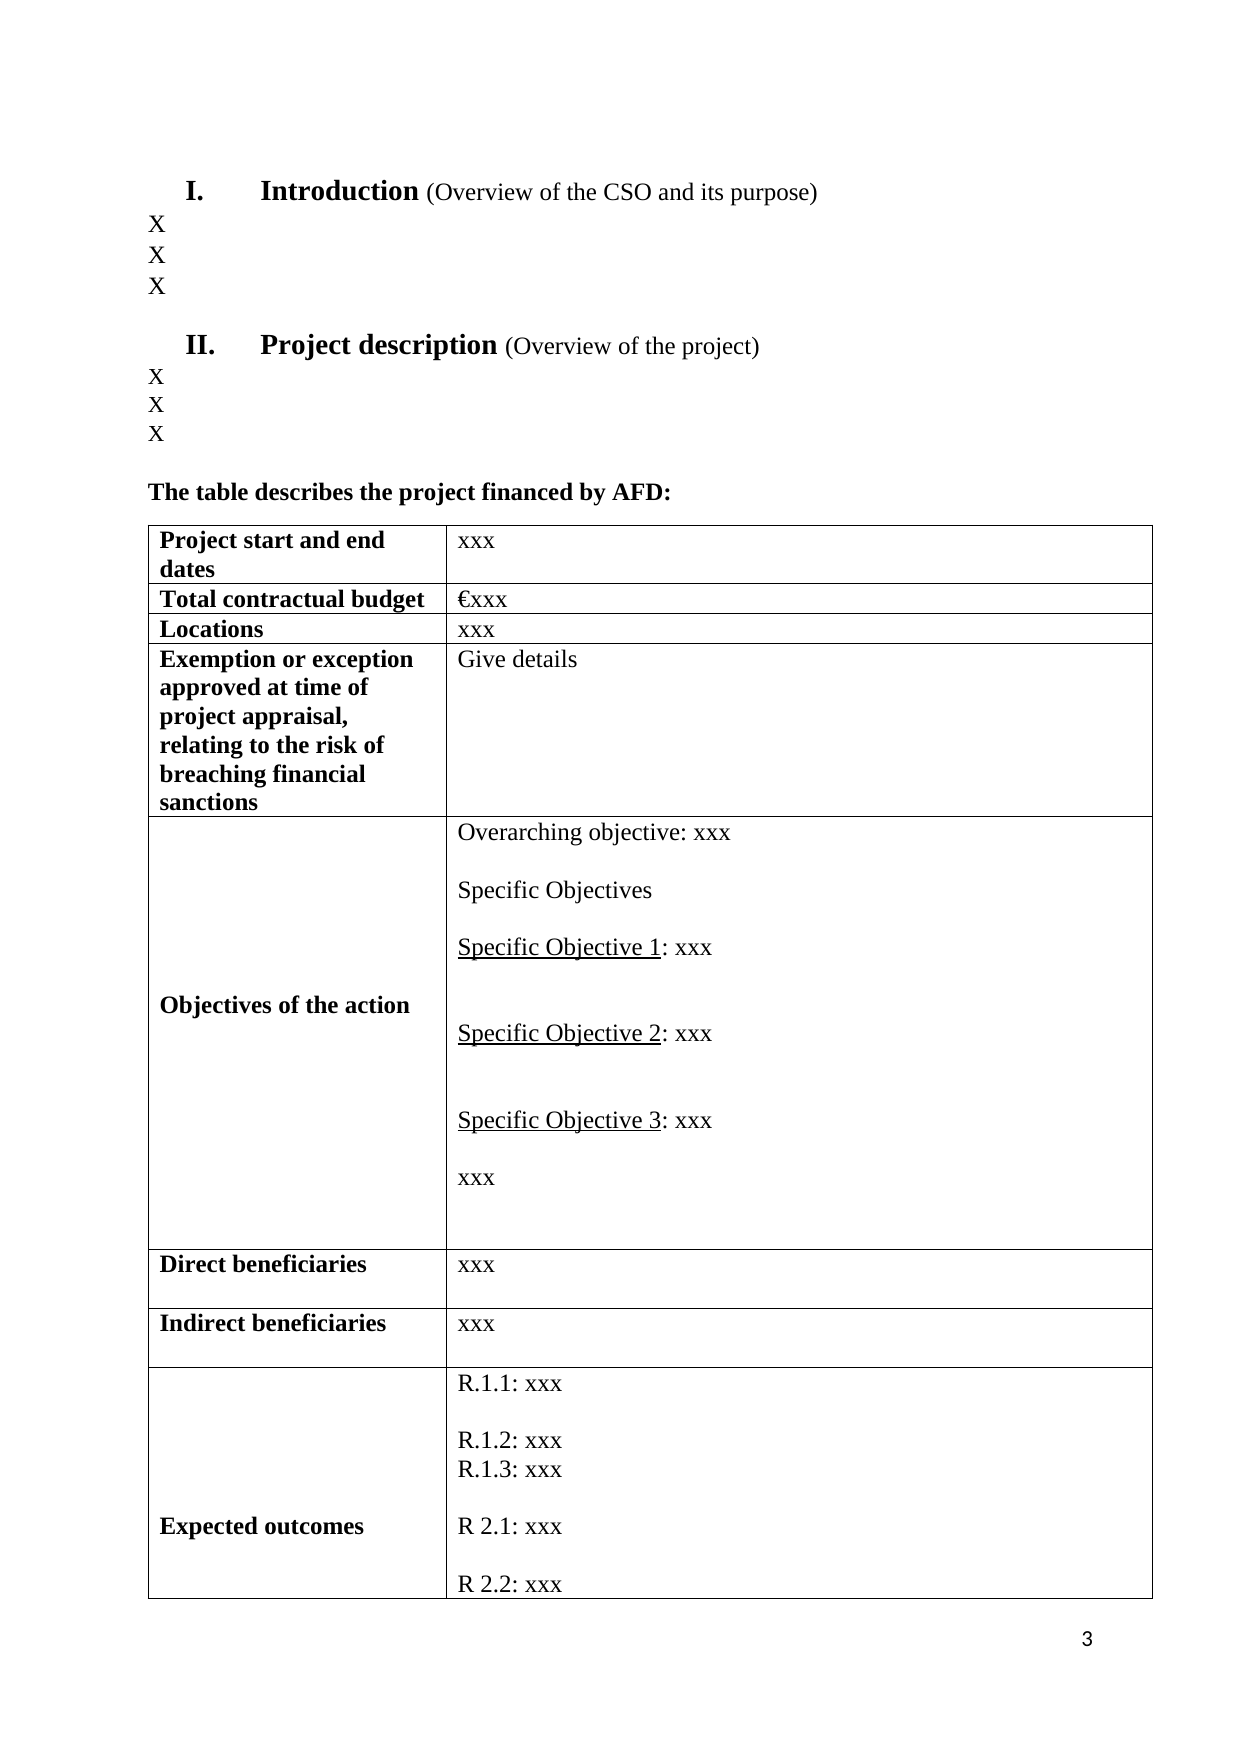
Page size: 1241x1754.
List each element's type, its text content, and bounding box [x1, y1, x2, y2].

table_cell Expected outcomes [149, 1368, 446, 1598]
text X [148, 420, 1093, 446]
table_cell xxx [447, 1309, 1152, 1367]
table_cell Locations [149, 614, 446, 643]
table_header Project start and end dates [149, 526, 446, 583]
subtitle Project description (Overview of the project) [185, 327, 1093, 360]
table_cell Overarching objective: xxx Specific Objectives Specific Objective 1: xxx Specific Objective 2: xxx Specific Objective 3: xxx xxx [447, 817, 1152, 1248]
text X [148, 271, 1093, 299]
table_cell Objectives of the action [149, 817, 446, 1248]
table_cell Indirect beneficiaries [149, 1309, 446, 1367]
subtitle Introduction (Overview of the CSO and its purpose) [185, 173, 1093, 206]
table_header xxx [447, 526, 1152, 583]
text X [148, 240, 1093, 268]
table_cell €xxx [447, 584, 1152, 613]
table_cell Exemption or exception approved at time of project appraisal, relating to the risk of breaching financial sanctions [149, 644, 446, 816]
table_cell xxx [447, 614, 1152, 643]
text X [148, 363, 1093, 389]
table_cell Give details [447, 644, 1152, 816]
text The table describes the project financed by AFD: [148, 477, 1093, 506]
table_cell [447, 1368, 1152, 1598]
table_cell xxx [447, 1250, 1152, 1307]
table_cell Total contractual budget [149, 584, 446, 613]
table_cell Direct beneficiaries [149, 1250, 446, 1307]
text X [148, 209, 1093, 237]
text X [148, 391, 1093, 418]
